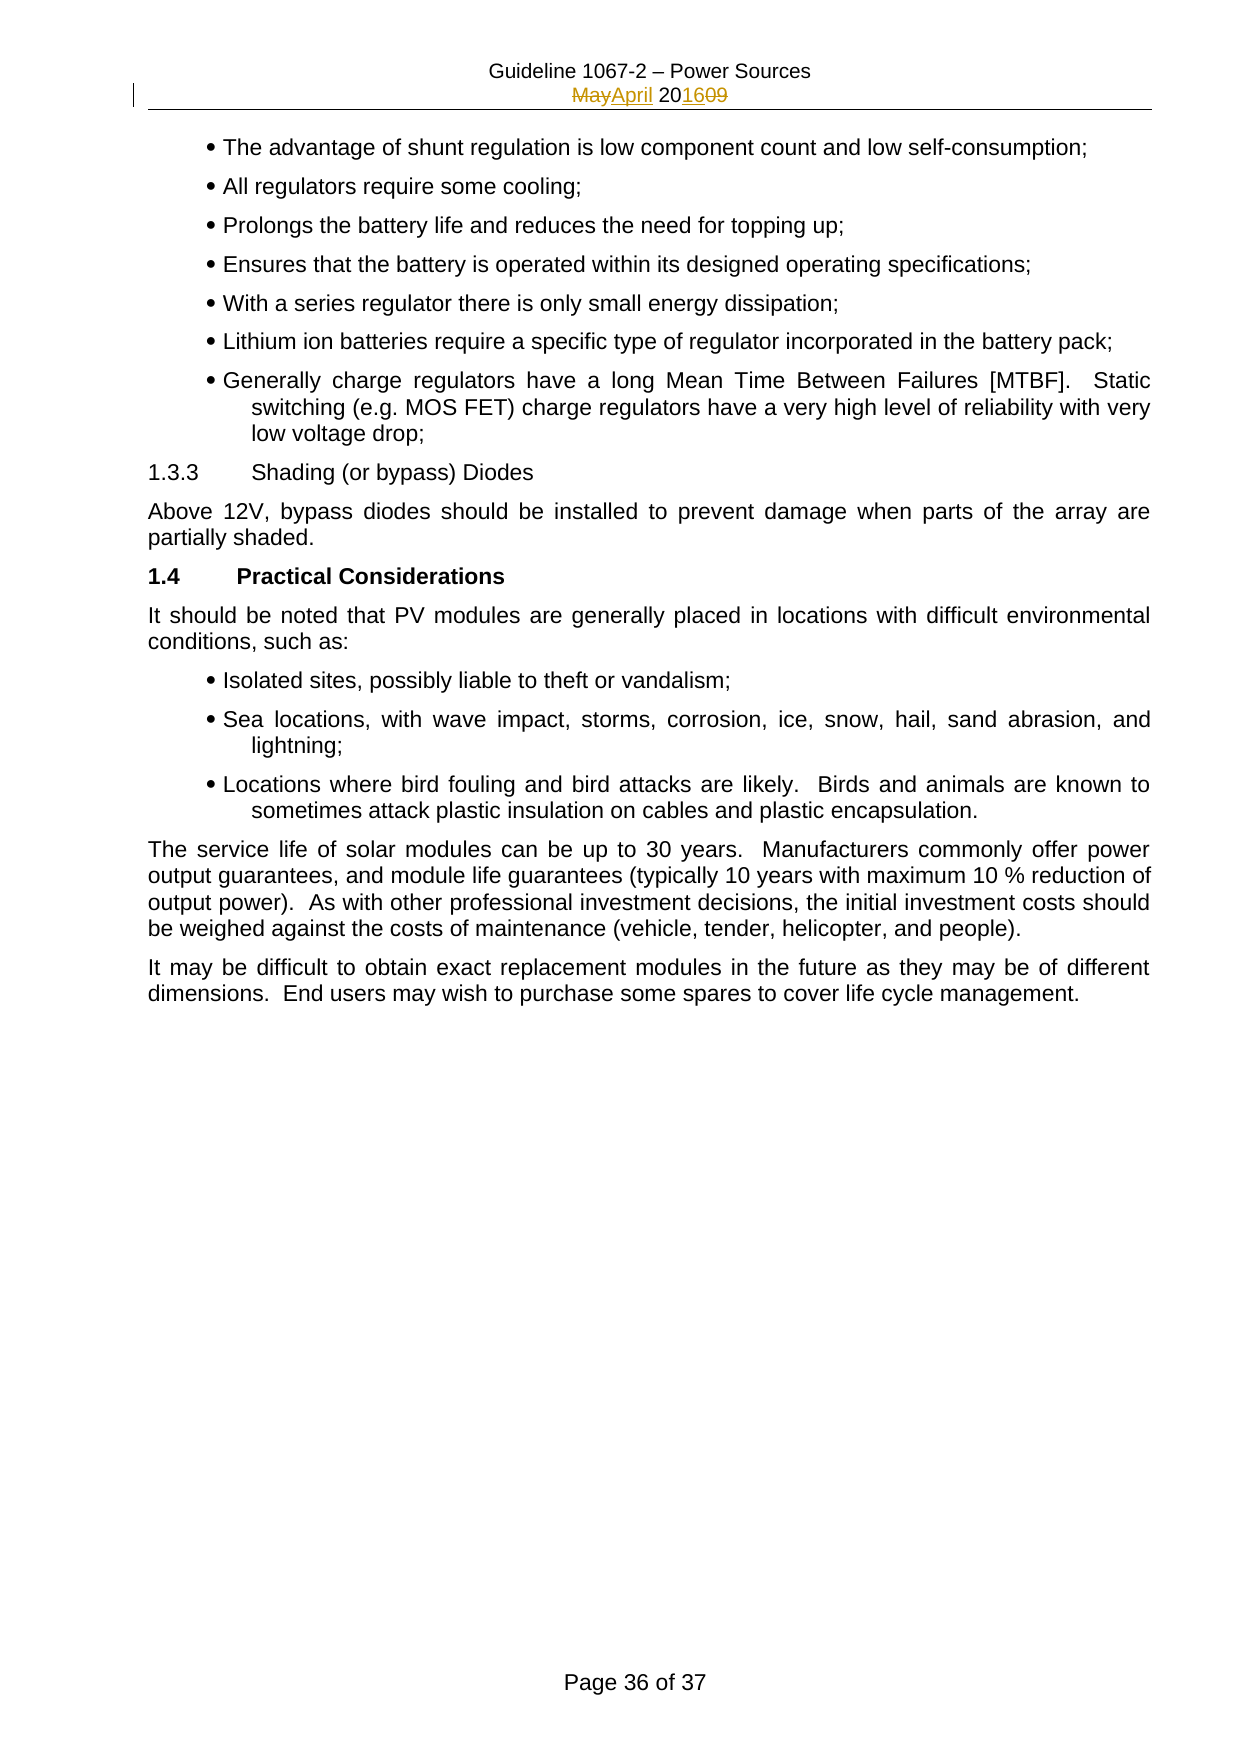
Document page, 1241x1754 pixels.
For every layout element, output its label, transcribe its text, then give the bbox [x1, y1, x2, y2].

text Locations where bird fouling and bird attacks are likely. Birds and animals are known to sometimes attack plastic insulation on cables and plastic encapsulation. [207, 771, 1152, 824]
text All regulators require some cooling; [207, 173, 1152, 199]
text It may be difficult to obtain exact replacement modules in the future as they may be of different dimensions. End users may wish to purchase some spares to cover life cycle management. [148, 954, 1152, 1007]
subtitle Practical Considerations [148, 563, 1152, 589]
text The service life of solar modules can be up to 30 years. Manufacturers commonly offer power output guarantees, and module life guarantees (typically 10 years with maximum 10 % reduction of output power). As with other professional investment decisions, the initial investment costs should be weighed against the costs of maintenance (vehicle, tender, helicopter, and people). [148, 836, 1152, 942]
text The advantage of shunt regulation is low component count and low self-consumption; [207, 134, 1152, 160]
text Generally charge regulators have a long Mean Time Between Failures [MTBF]. Static switching (e.g. MOS FET) charge regulators have a very high level of reliability with very low voltage drop; [207, 367, 1152, 446]
subtitle Shading (or bypass) Diodes [148, 459, 1152, 485]
text Isolated sites, possibly liable to theft or vandalism; [207, 667, 1152, 693]
text Prolongs the battery life and reduces the need for topping up; [207, 212, 1152, 238]
text It should be noted that PV modules are generally placed in locations with difficult environmental conditions, such as: [148, 602, 1152, 654]
text Lithium ion batteries require a specific type of regulator incorporated in the battery pack; [207, 328, 1152, 355]
text With a series regulator there is only small energy dissipation; [207, 289, 1152, 316]
text Above 12V, bypass diodes should be installed to prevent damage when parts of the array are partially shaded. [148, 498, 1152, 550]
text Sea locations, with wave impact, storms, corrosion, ice, snow, hail, sand abrasion, and lightning; [207, 706, 1152, 758]
text Ensures that the battery is operated within its designed operating specifications; [207, 251, 1152, 277]
